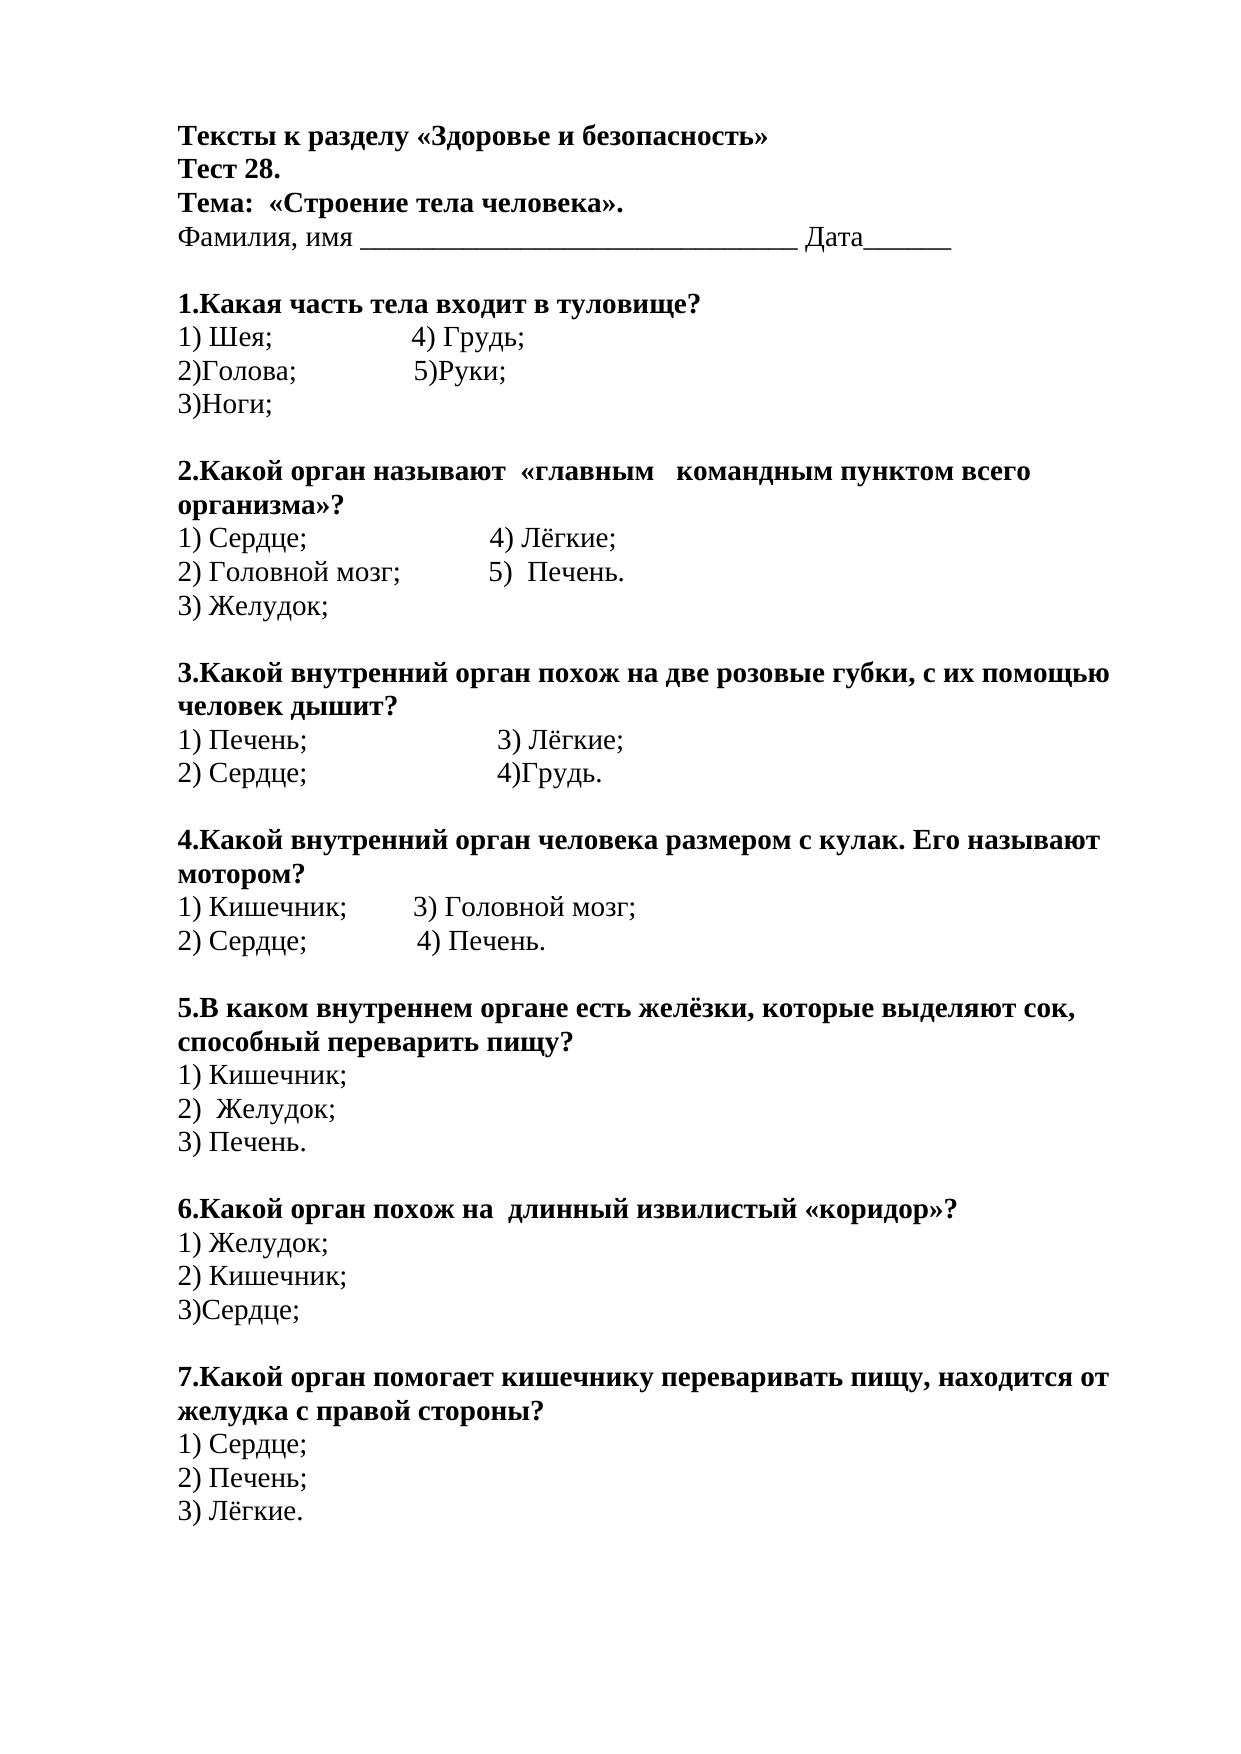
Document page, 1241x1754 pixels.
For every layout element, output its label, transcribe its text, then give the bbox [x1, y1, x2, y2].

text Тексты к разделу «Здоровье и безопасность» [177, 118, 1152, 152]
text 2) Сердце; 4)Грудь. [177, 755, 1152, 789]
text 1) Сердце; 4) Лёгкие; [177, 521, 1152, 554]
text 3)Ноги; [177, 386, 1152, 420]
text 3) Желудок; [177, 588, 1152, 621]
text 2.Какой орган называют «главным командным пунктом всего организма»? [177, 453, 1152, 521]
text 3.Какой внутренний орган похож на две розовые губки, с их помощью человек дышит? [177, 655, 1152, 722]
text Тест 28. [177, 152, 1152, 185]
text 2)Голова; 5)Руки; [177, 353, 1152, 386]
text 1) Сердце; [177, 1426, 1152, 1460]
text 7.Какой орган помогает кишечнику переваривать пищу, находится от желудка с правой стороны? [177, 1359, 1152, 1426]
text 1) Шея; 4) Грудь; [177, 319, 1152, 353]
text 1.Какая часть тела входит в туловище? [177, 286, 1152, 319]
text 1) Кишечник; 3) Головной мозг; [177, 889, 1152, 923]
text Фамилия, имя ______________________________ Дата______ [177, 219, 1152, 252]
text 1) Желудок; [177, 1225, 1152, 1258]
text 3) Печень. [177, 1124, 1152, 1158]
text 1) Кишечник; [177, 1057, 1152, 1091]
text 2) Кишечник; [177, 1258, 1152, 1292]
text 2) Печень; [177, 1460, 1152, 1493]
text 1) Печень; 3) Лёгкие; [177, 722, 1152, 755]
text Тема: «Строение тела человека». [177, 185, 1152, 219]
text 3) Лёгкие. [177, 1493, 1152, 1527]
text 5.В каком внутреннем органе есть желёзки, которые выделяют сок, способный переварить пищу? [177, 990, 1152, 1057]
text 2) Головной мозг; 5) Печень. [177, 554, 1152, 588]
text 2) Желудок; [177, 1091, 1152, 1124]
text 6.Какой орган похож на длинный извилистый «коридор»? [177, 1191, 1152, 1225]
text 4.Какой внутренний орган человека размером с кулак. Его называют мотором? [177, 822, 1152, 889]
text 2) Сердце; 4) Печень. [177, 923, 1152, 957]
text 3)Сердце; [177, 1292, 1152, 1326]
